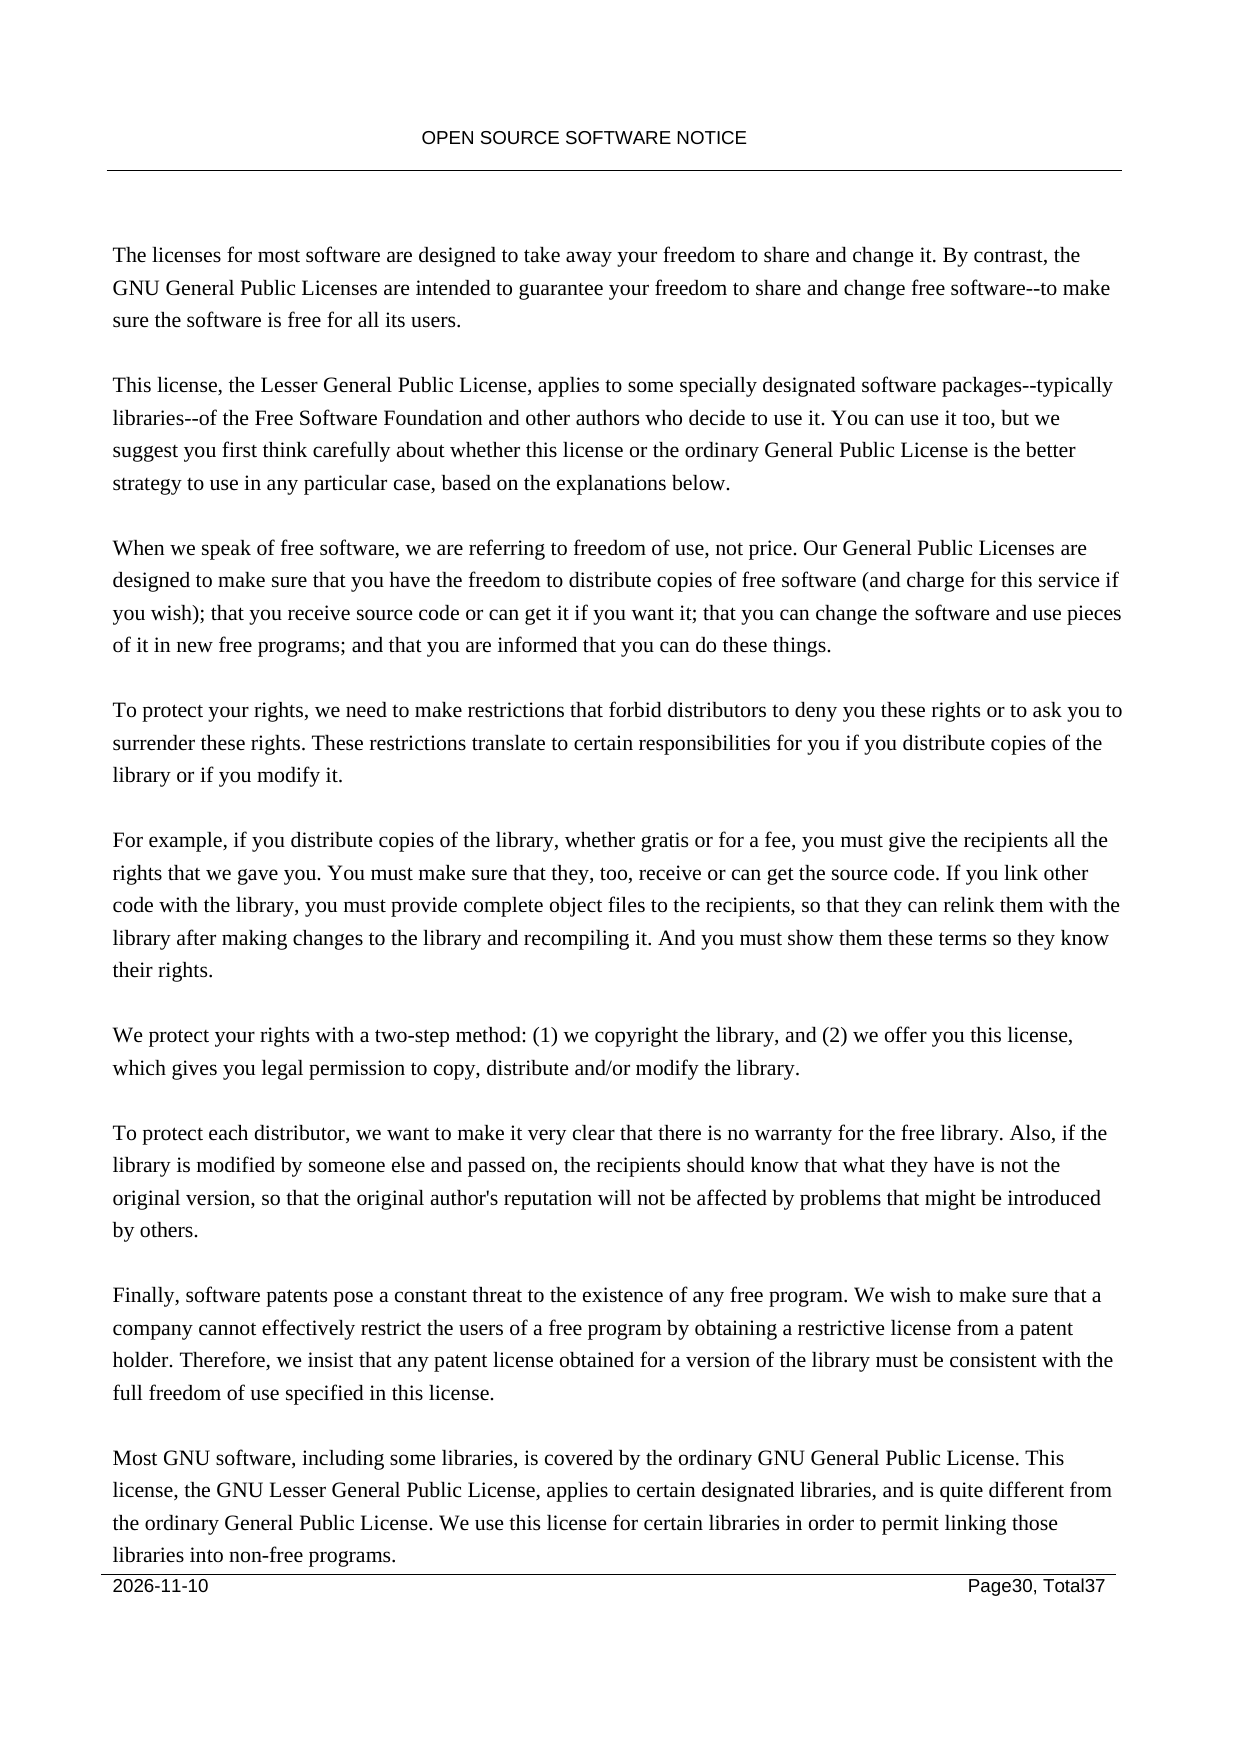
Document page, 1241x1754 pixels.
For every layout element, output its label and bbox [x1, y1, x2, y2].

text [112, 206, 1128, 1571]
